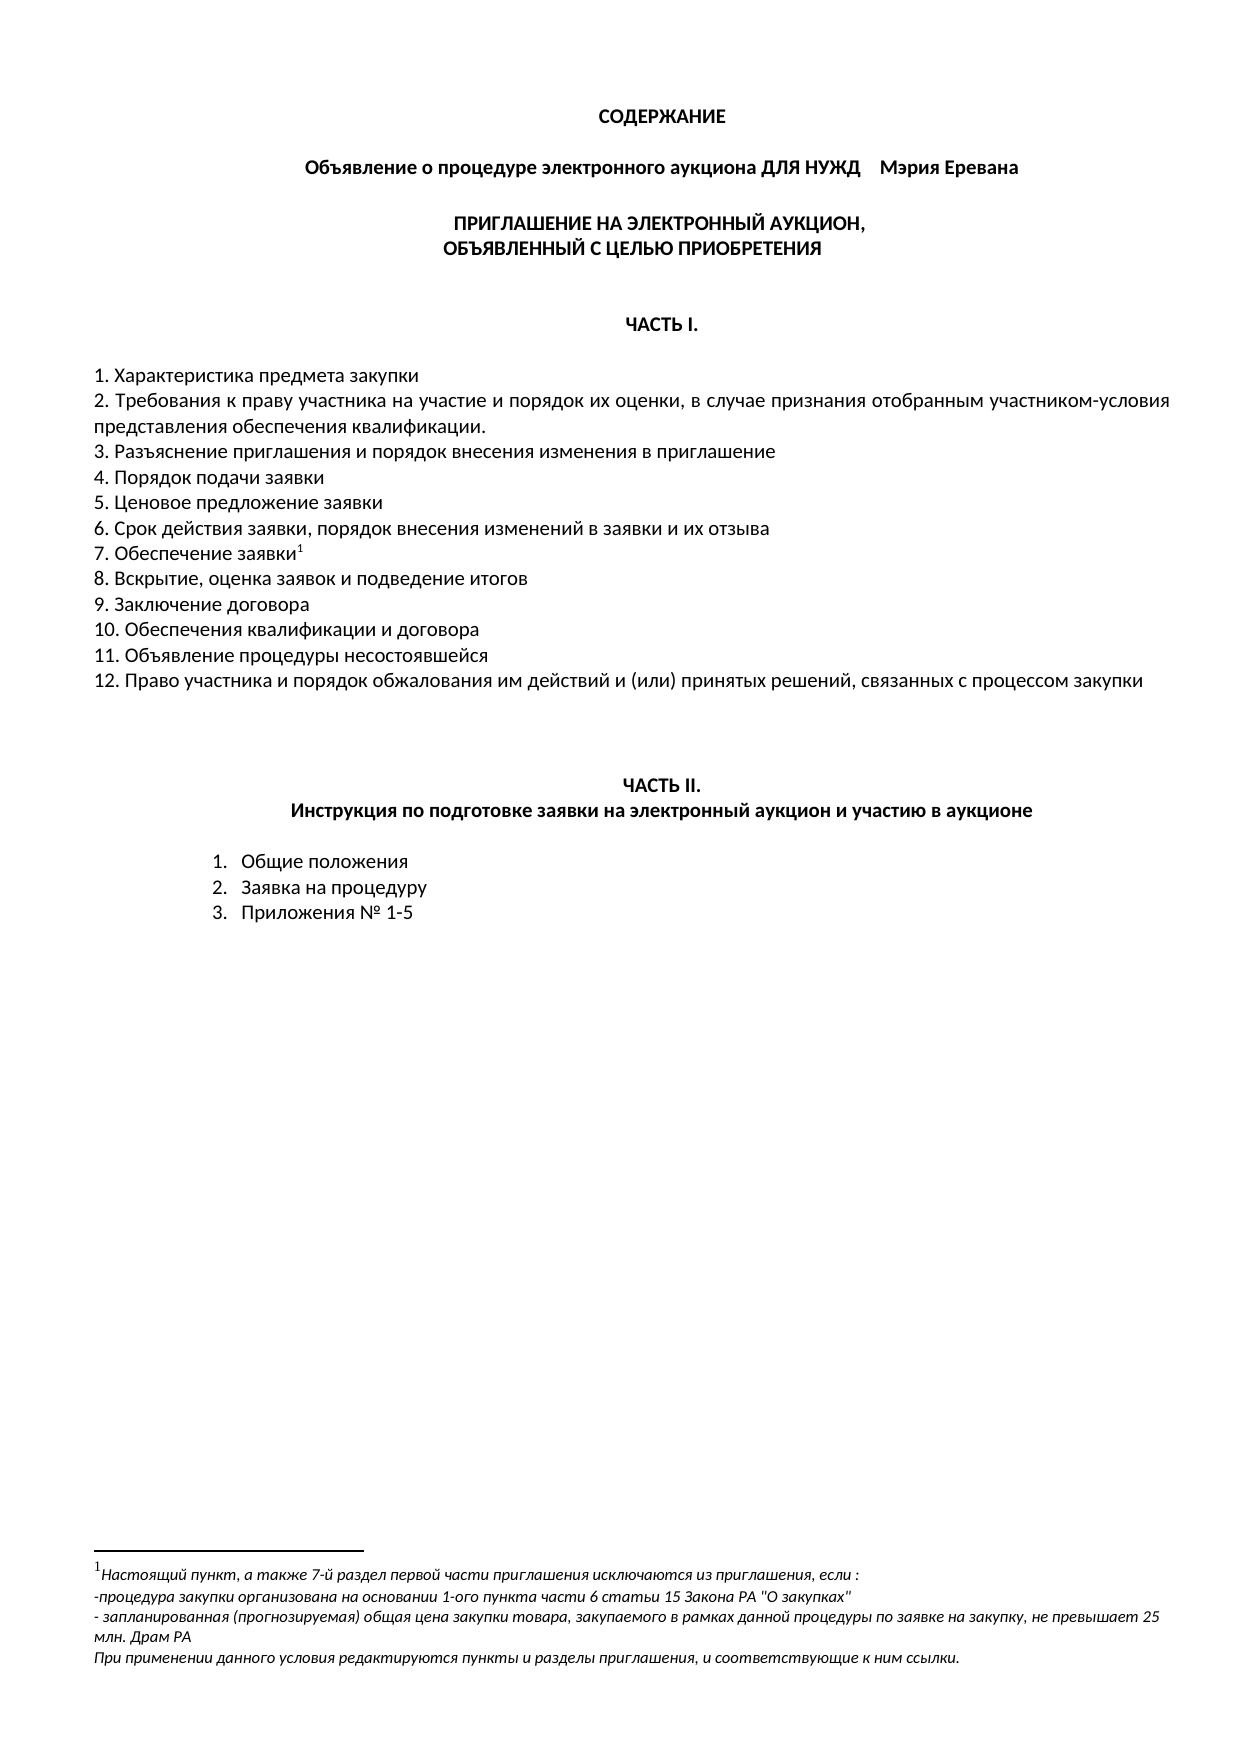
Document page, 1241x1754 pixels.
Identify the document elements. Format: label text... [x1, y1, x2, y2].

text 6. Срок действия заявки, порядок внесения изменений в заявки и их отзыва [94, 515, 1171, 540]
text 10. Обеспечения квалификации и договора [94, 616, 1171, 642]
text 8. Вскрытие, оценка заявок и подведение итогов [94, 566, 1171, 591]
text ЧАСТЬ I. [94, 311, 1171, 337]
text 9. Заключение договора [94, 591, 1171, 616]
text СОДЕРЖАНИЕ [94, 103, 1171, 128]
text Инструкция по подготовке заявки на электронный аукцион и участию в аукционе [94, 798, 1171, 823]
text Объявление о процедурe электронного аукциона ДЛЯ НУЖД Мэрия Еревана [94, 154, 1171, 179]
text ПРИГЛАШЕНИЕ НА ЭЛЕКТРОННЫЙ АУКЦИОН, ОБЪЯВЛЕННЫЙ С ЦЕЛЬЮ ПРИОБРЕТЕНИЯ [94, 210, 1171, 261]
text 7. Обеспечение заявки [94, 540, 1171, 566]
text 2. Заявка на процедуру [94, 874, 1171, 899]
text 3. Приложения № 1-5 [94, 899, 1171, 925]
text ЧАСТЬ II. [94, 772, 1171, 798]
text 1. Общие положения [94, 848, 1171, 874]
text 12. Право участника и порядок обжалования им действий и (или) принятых решений, связанных с процессом закупки [94, 667, 1171, 693]
text 1. Характеристика предмета закупки [94, 362, 1171, 388]
text 11. Объявление процедуры несостоявшейся [94, 642, 1171, 667]
text 4. Порядок подачи заявки [94, 464, 1171, 489]
text 2. Требования к праву участника на участие и порядок их оценки, в случае признания отобранным участником-условия представления обеспечения квалификации. [94, 388, 1171, 438]
text 3. Разъяснение приглашения и порядок внесения изменения в приглашение [94, 438, 1171, 464]
text 5. Ценовое предложение заявки [94, 489, 1171, 515]
